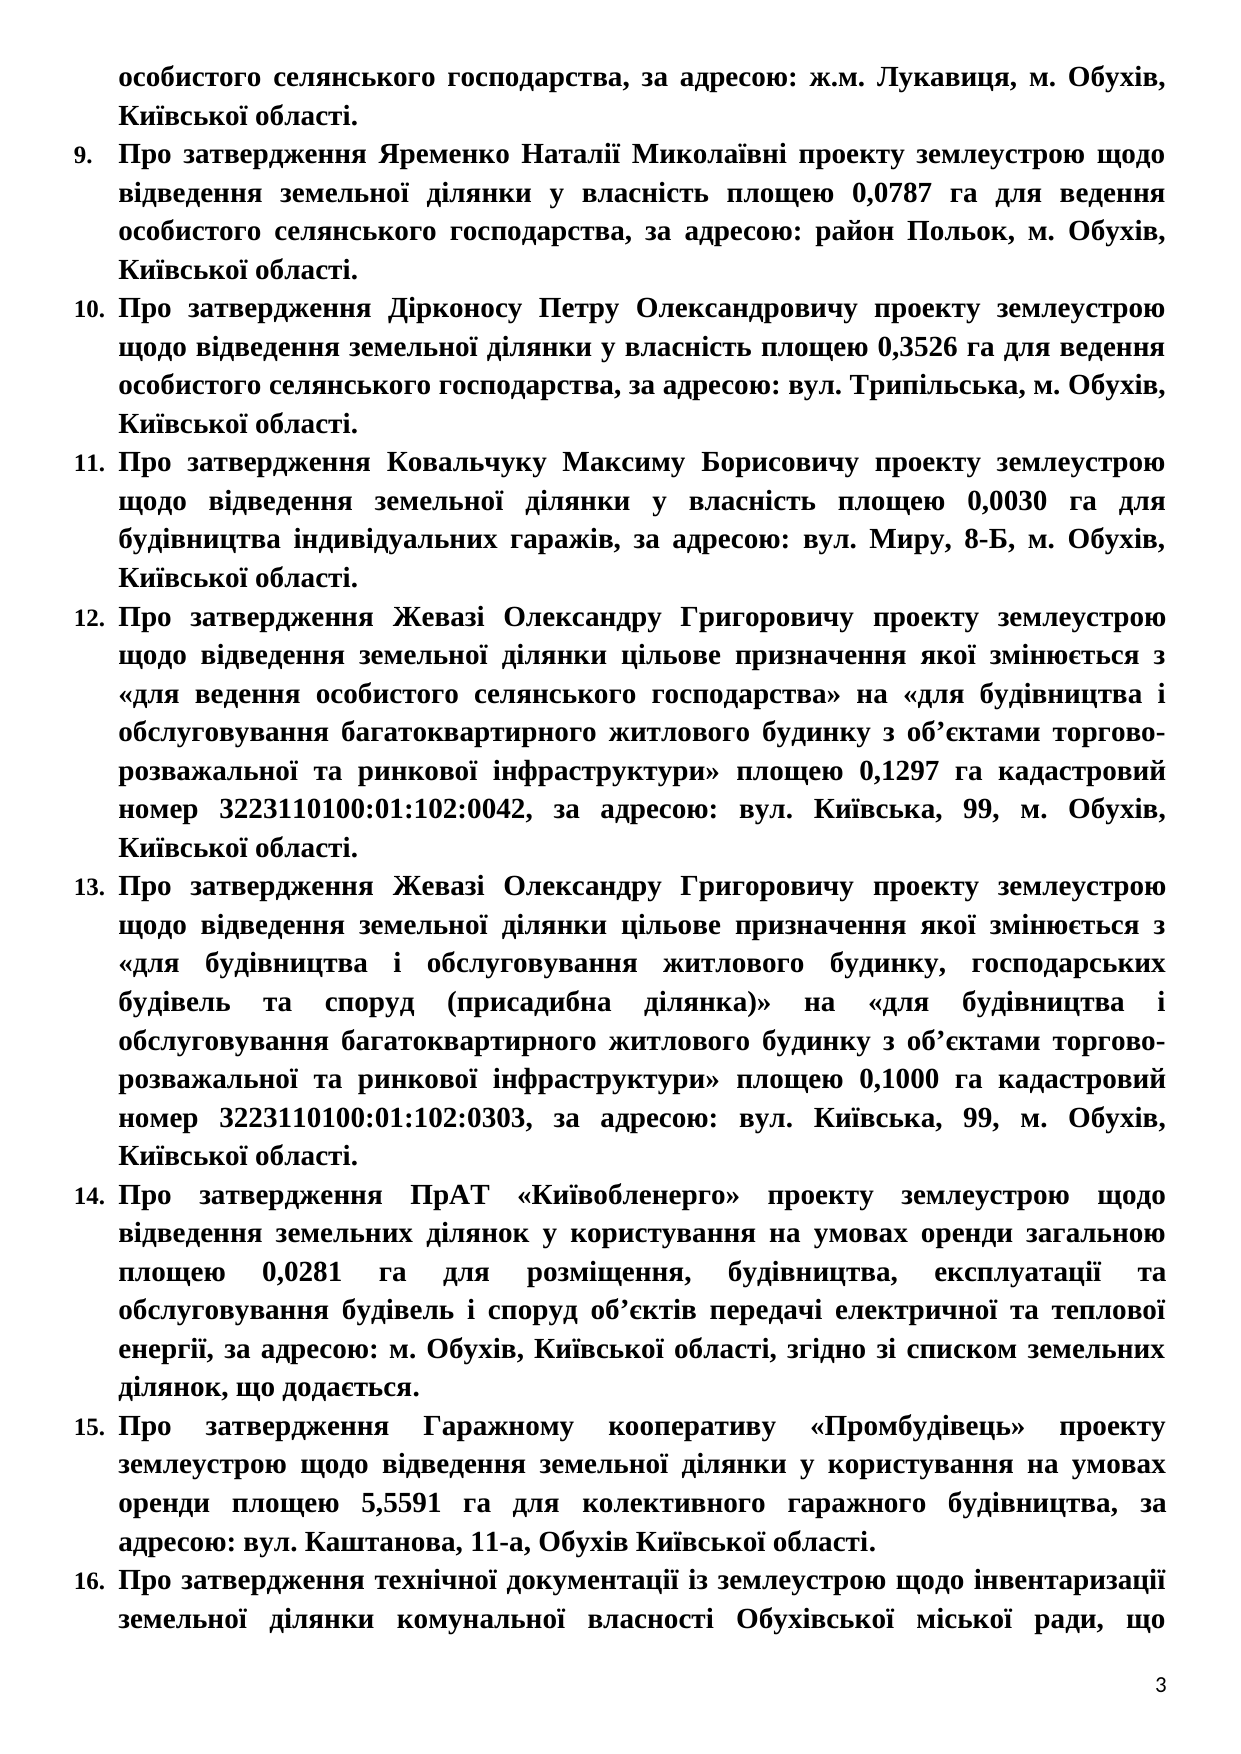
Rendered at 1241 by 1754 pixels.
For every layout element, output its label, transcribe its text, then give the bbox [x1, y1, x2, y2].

list Про затвердження Жевазі Олександру Григоровичу проекту землеустрою щодо відведення земельної ділянки цільове призначення якої змінюється з «для будівництва і обслуговування житлового будинку, господарських будівель та споруд (присадибна ділянка)» на «для будівництва і обслуговування багатоквартирного житлового будинку з об’єктами торгово-розважальної та ринкової інфраструктури» площею 0,1000 га кадастровий номер 3223110100:01:102:0303, за адресою: вул. Київська, 99, м. Обухів, Київської області. [74, 868, 1167, 1172]
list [74, 59, 1167, 131]
list Про затвердження Жевазі Олександру Григоровичу проекту землеустрою щодо відведення земельної ділянки цільове призначення якої змінюється з «для ведення особистого селянського господарства» на «для будівництва і обслуговування багатоквартирного житлового будинку з об’єктами торгово-розважальної та ринкової інфраструктури» площею 0,1297 га кадастровий номер 3223110100:01:102:0042, за адресою: вул. Київська, 99, м. Обухів, Київської області. [74, 599, 1167, 863]
list Про затвердження Ковальчуку Максиму Борисовичу проекту землеустрою щодо відведення земельної ділянки у власність площею 0,0030 га для будівництва індивідуальних гаражів, за адресою: вул. Миру, 8-Б, м. Обухів, Київської області. [74, 444, 1167, 594]
list Про затвердження Гаражному кооперативу «Промбудівець» проекту землеустрою щодо відведення земельної ділянки у користування на умовах оренди площею 5,5591 га для колективного гаражного будівництва, за адресою: вул. Каштанова, 11-а, Обухів Київської області. [74, 1408, 1167, 1557]
list Про затвердження ПрАТ «Київобленерго» проекту землеустрою щодо відведення земельних ділянок у користування на умовах оренди загальною площею 0,0281 га для розміщення, будівництва, експлуатації та обслуговування будівель і споруд об’єктів передачі електричної та теплової енергії, за адресою: м. Обухів, Київської області, згідно зі списком земельних ділянок, що додається. [74, 1177, 1167, 1403]
list Про затвердження Дірконосу Петру Олександровичу проекту землеустрою щодо відведення земельної ділянки у власність площею 0,3526 га для ведення особистого селянського господарства, за адресою: вул. Трипільська, м. Обухів, Київської області. [74, 290, 1167, 439]
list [74, 1562, 1167, 1634]
list Про затвердження Яременко Наталії Миколаївні проекту землеустрою щодо відведення земельної ділянки у власність площею 0,0787 га для ведення особистого селянського господарства, за адресою: район Польок, м. Обухів, Київської області. [74, 136, 1167, 285]
